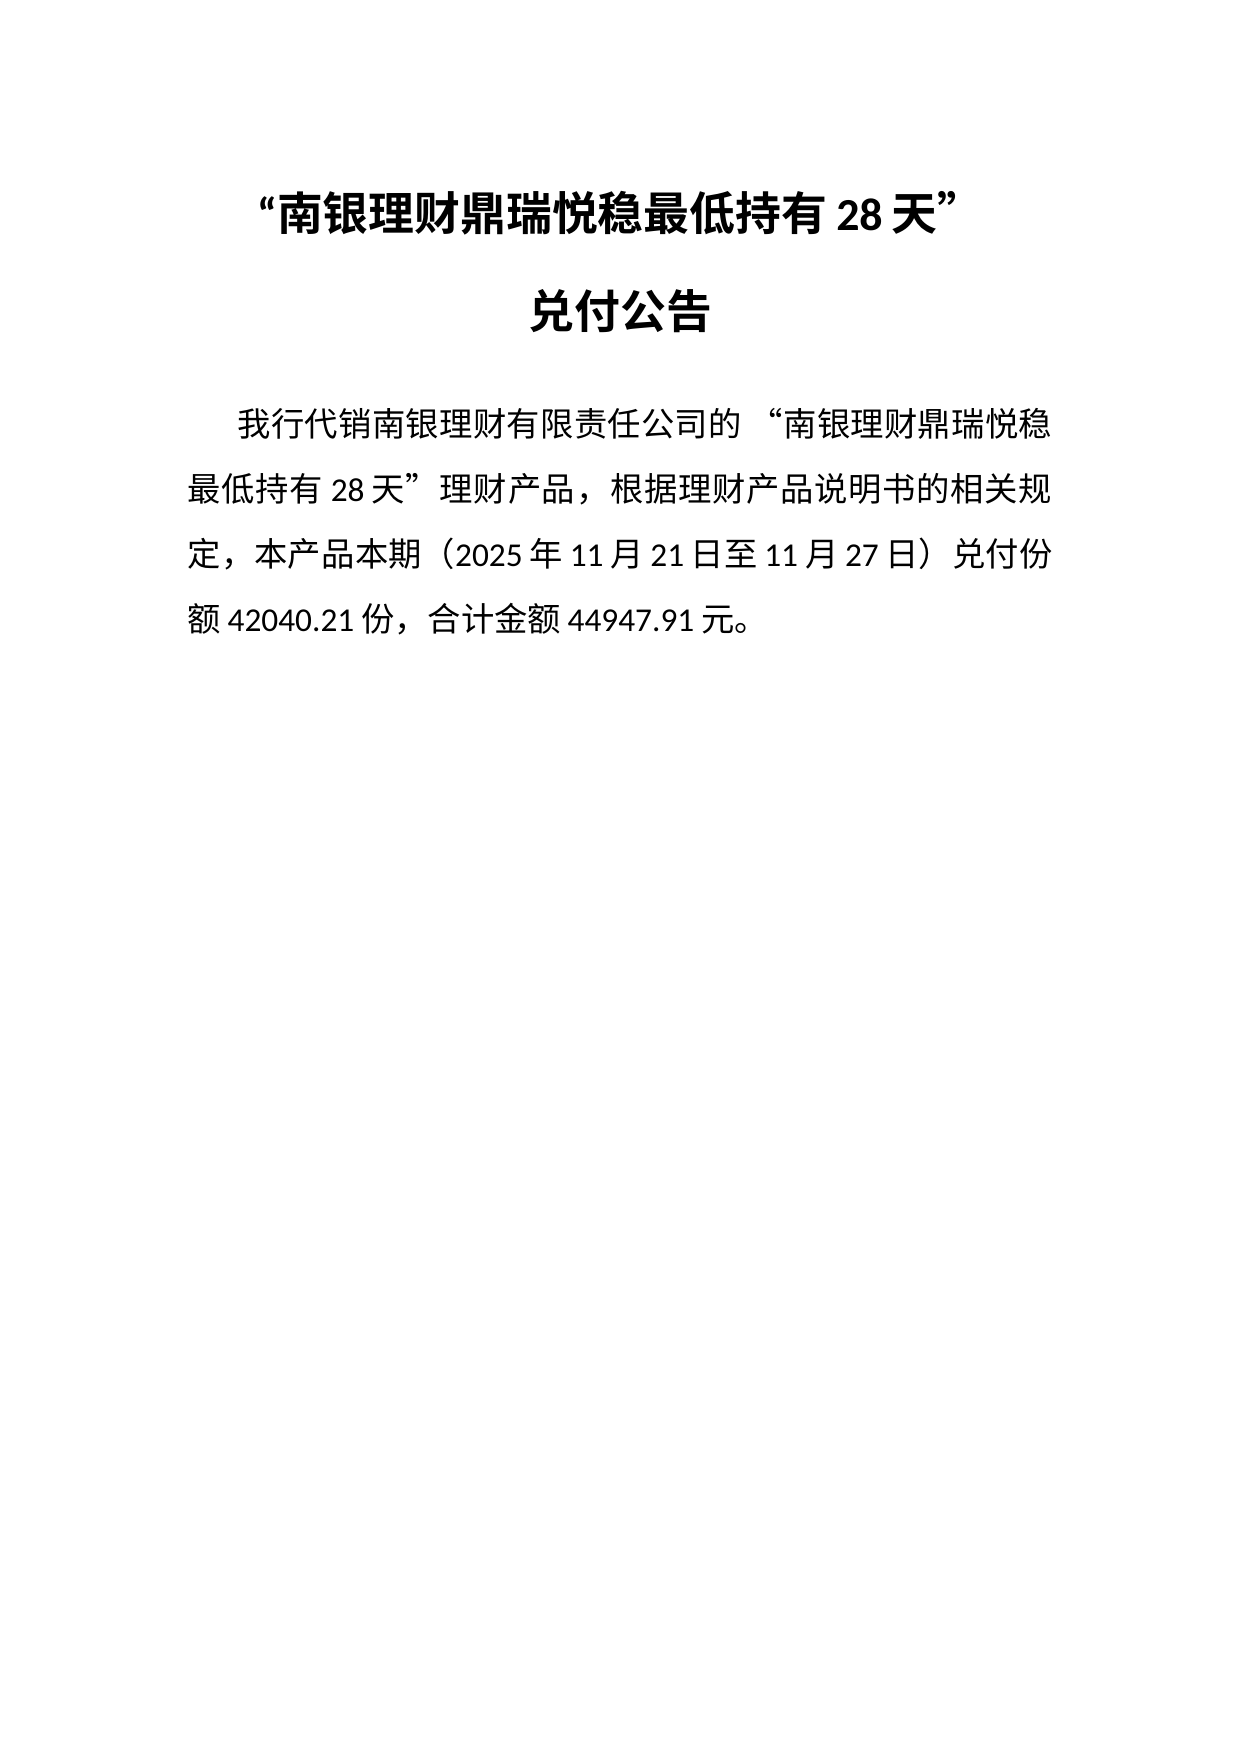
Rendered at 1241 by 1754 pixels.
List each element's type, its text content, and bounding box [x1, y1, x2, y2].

text “南银理财鼎瑞悦稳最低持有28天” [187, 162, 1053, 259]
text 兑付公告 [187, 259, 1053, 357]
text 我行代销南银理财有限责任公司的 “南银理财鼎瑞悦稳最低持有28天”理财产品，根据理财产品说明书的相关规定，本产品本期（2025年11月21日至11月27日）兑付份额42040.21份，合计金额44947.91元。 [187, 389, 1053, 649]
